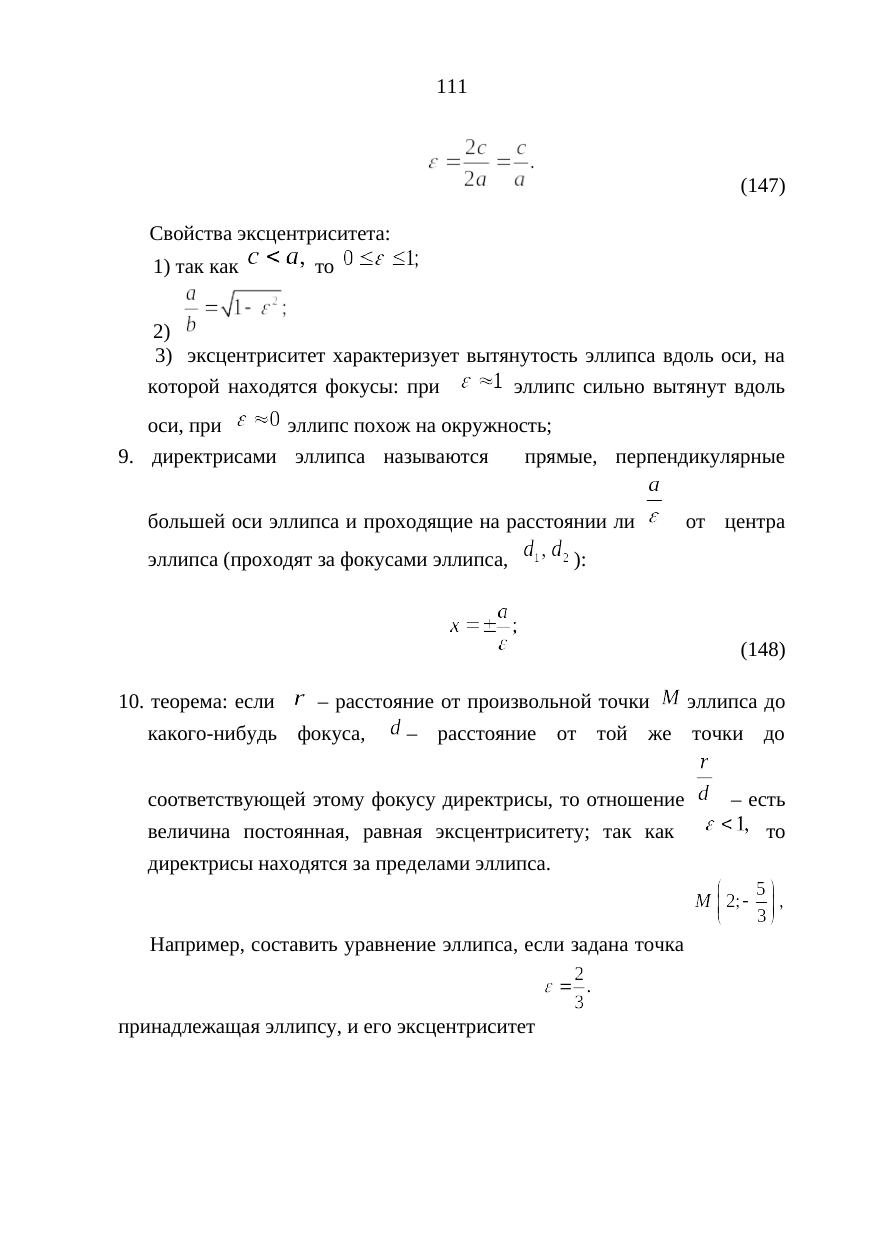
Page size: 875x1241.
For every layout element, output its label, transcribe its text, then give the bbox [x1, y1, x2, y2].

text (148) [118, 595, 785, 661]
text 9. директрисами эллипса называются прямые, перпендикулярные большей оси эллипса и проходящие на расстоянии ли от центра эллипса (проходят за фокусами эллипса, ): [118, 444, 785, 571]
list 3) эксцентриситет характеризует вытянутость эллипса вдоль оси, на которой находятся фокусы: при эллипс сильно вытянут вдоль оси, при эллипс похож на окружность; [148, 343, 785, 444]
text (147) [118, 131, 785, 197]
text Например, составить уравнение эллипса, если задана точка принадлежащая эллипсу, и его эксцентриситет [118, 875, 785, 1038]
text Свойства эксцентриситета: [118, 221, 785, 245]
list 1) так как то [148, 245, 785, 278]
list 2) [148, 278, 785, 343]
list 10. теорема: если – расстояние от произвольной точки эллипса до какого-нибудь фокуса, – расстояние от той же точки до соответствующей этому фокусу директрисы, то отношение – есть величина постоянная, равная эксцентриситету; так как то директрисы находятся за пределами эллипса. [118, 684, 785, 875]
